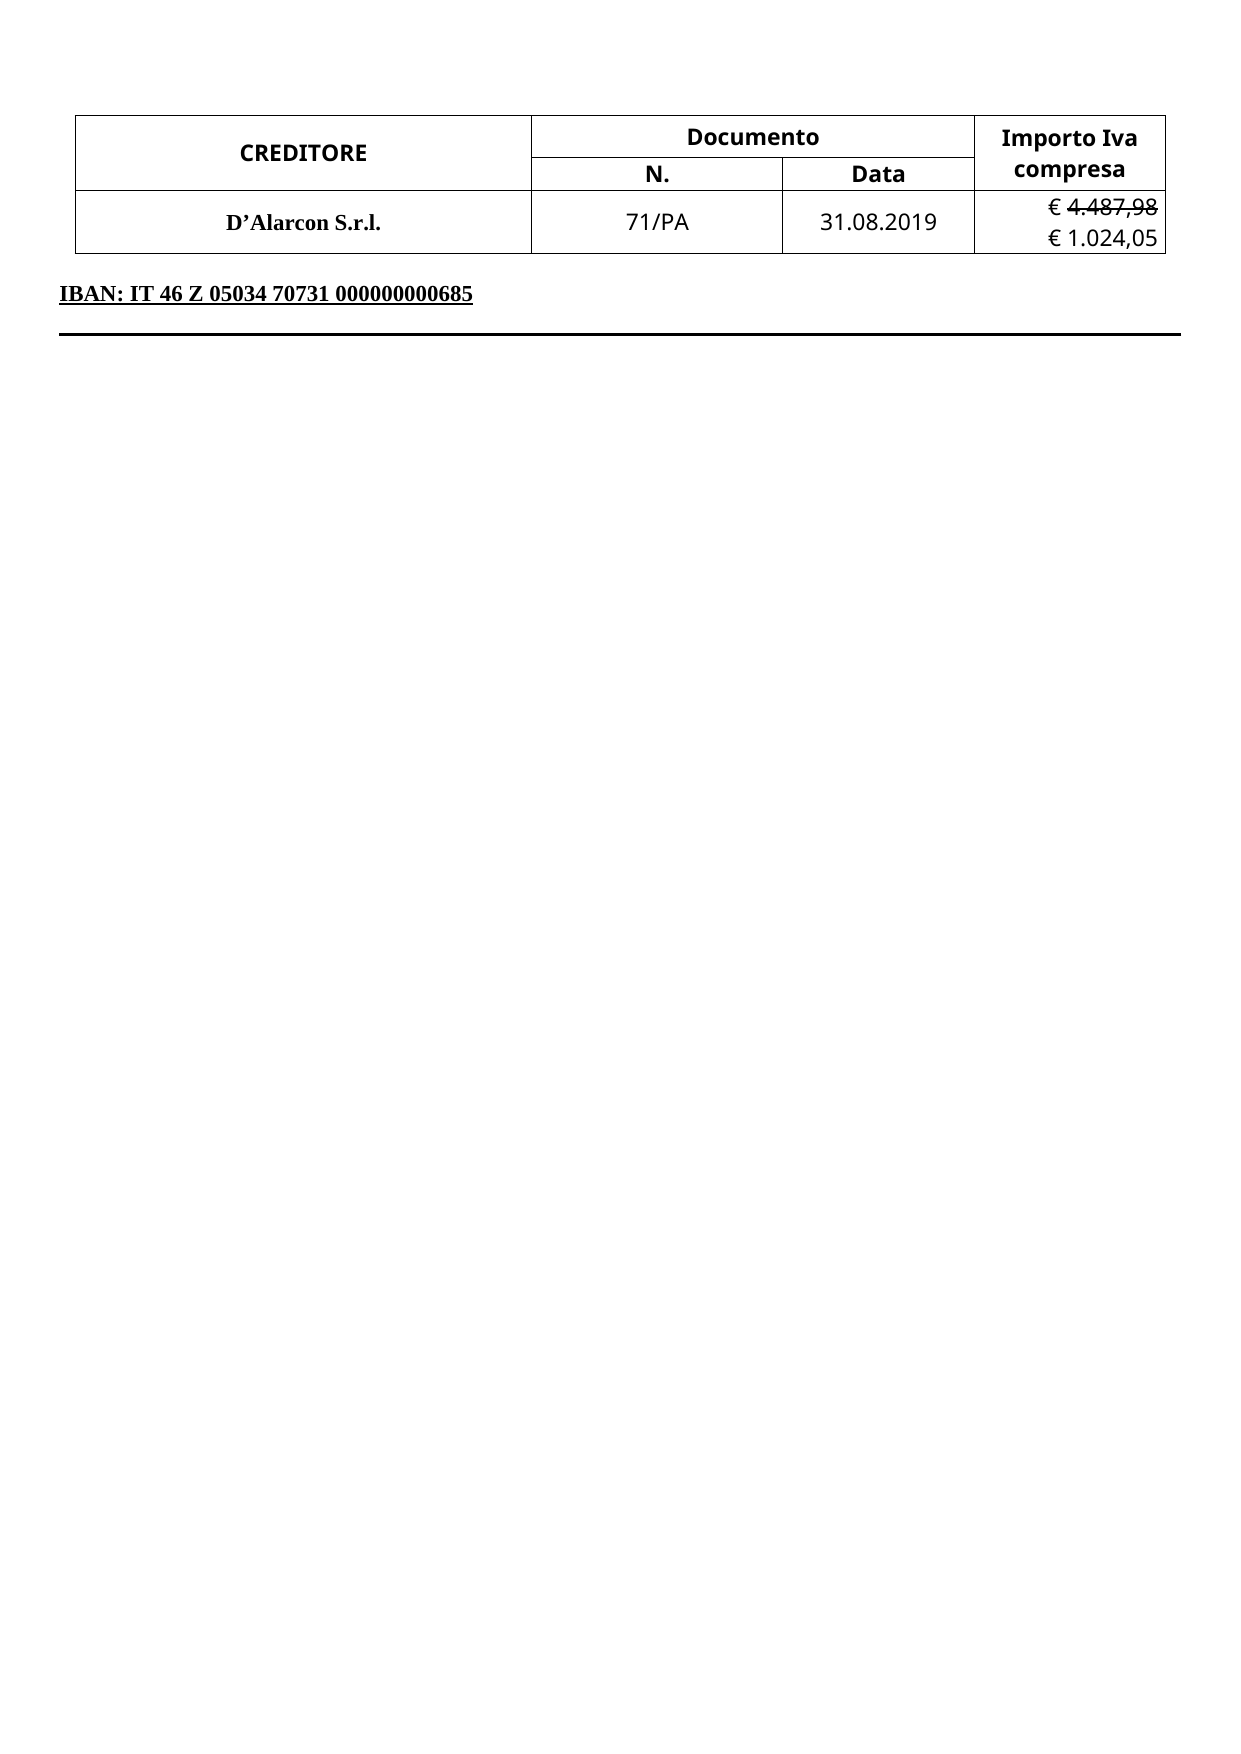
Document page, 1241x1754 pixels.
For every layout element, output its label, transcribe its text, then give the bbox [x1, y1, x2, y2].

table_cell N. [532, 158, 782, 189]
table_header CREDITORE [76, 116, 531, 189]
table_cell 31.08.2019 [783, 191, 974, 253]
table_header Importo Iva compresa [975, 116, 1165, 189]
table_cell Data [783, 158, 974, 189]
table_cell D’Alarcon S.r.l. [76, 191, 531, 253]
table_cell € 4.487,98 € 1.024,05 [975, 191, 1165, 253]
table_cell 71/PA [532, 191, 782, 253]
text IBAN: IT 46 Z 05034 70731 000000000685 [59, 280, 1181, 307]
table_header Documento [532, 116, 974, 157]
